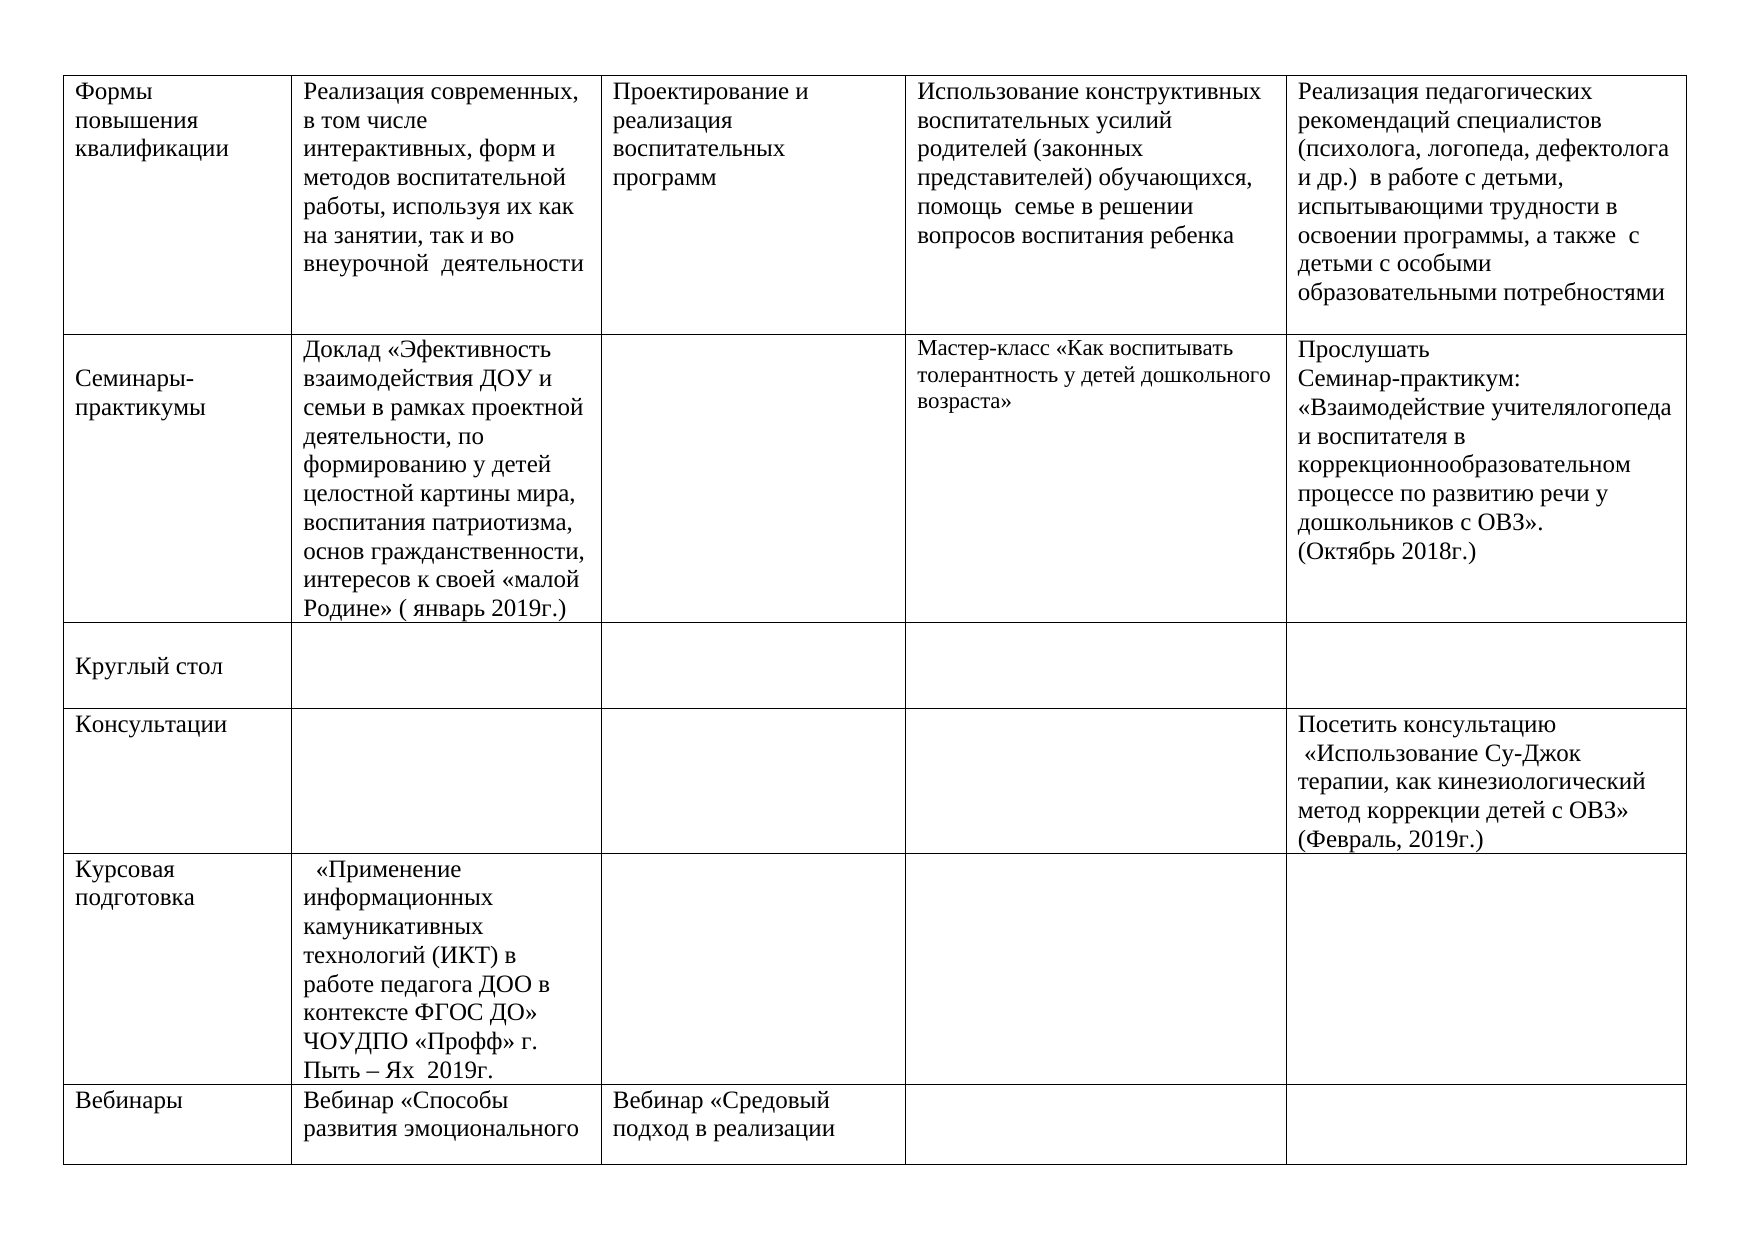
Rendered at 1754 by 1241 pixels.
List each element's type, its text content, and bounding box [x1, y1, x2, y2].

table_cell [602, 1085, 905, 1164]
table_cell Круглый стол [64, 623, 291, 708]
table_cell [906, 1085, 1286, 1164]
table_cell [292, 623, 601, 708]
table_cell [1287, 623, 1686, 708]
table_cell [602, 709, 905, 853]
table_cell [292, 709, 601, 853]
table_cell [1287, 854, 1686, 1084]
table_header Формы повышения квалификации [64, 76, 291, 333]
table_cell [906, 709, 1286, 853]
table_cell [602, 335, 905, 622]
table_cell Вебинары [64, 1085, 291, 1164]
table_header Использование конструктивных воспитательных усилий родителей (законных представителей) обучающихся, помощь семье в решении вопросов воспитания ребенка [906, 76, 1286, 333]
table_cell Посетить консультацию «Использование Су-Джок терапии, как кинезиологический метод коррекции детей с ОВЗ» (Февраль, 2019г.) [1287, 709, 1686, 853]
table_header Реализация педагогических рекомендаций специалистов (психолога, логопеда, дефектолога и др.) в работе с детьми, испытывающими трудности в освоении программы, а также с детьми с особыми образовательными потребностями [1287, 76, 1686, 333]
table_cell [906, 854, 1286, 1084]
table_cell [1287, 1085, 1686, 1164]
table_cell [292, 1085, 601, 1164]
table_cell Доклад «Эфективность взаимодействия ДОУ и семьи в рамках проектной деятельности, по формированию у детей целостной картины мира, воспитания патриотизма, основ гражданственности, интересов к своей «малой Родине» ( январь 2019г.) [292, 335, 601, 622]
table_cell Мастер-класс «Как воспитывать толерантность у детей дошкольного возраста» [906, 335, 1286, 622]
table_cell [906, 623, 1286, 708]
table_cell Прослушать Семинар-практикум: «Взаимодействие учителялогопеда и воспитателя в коррекционнообразовательном процессе по развитию речи у дошкольников с ОВЗ». (Октябрь 2018г.) [1287, 335, 1686, 622]
table_cell Семинары-практикумы [64, 335, 291, 622]
table_header Реализация современных, в том числе интерактивных, форм и методов воспитательной работы, используя их как на занятии, так и во внеурочной деятельности [292, 76, 601, 333]
table_cell Консультации [64, 709, 291, 853]
table_cell Курсовая подготовка [64, 854, 291, 1084]
table_cell [602, 623, 905, 708]
table_cell «Применение информационных камуникативных технологий (ИКТ) в работе педагога ДОО в контексте ФГОС ДО» ЧОУДПО «Профф» г. Пыть – Ях 2019г. [292, 854, 601, 1084]
table_header Проектирование и реализация воспитательных программ [602, 76, 905, 333]
table_cell [602, 854, 905, 1084]
